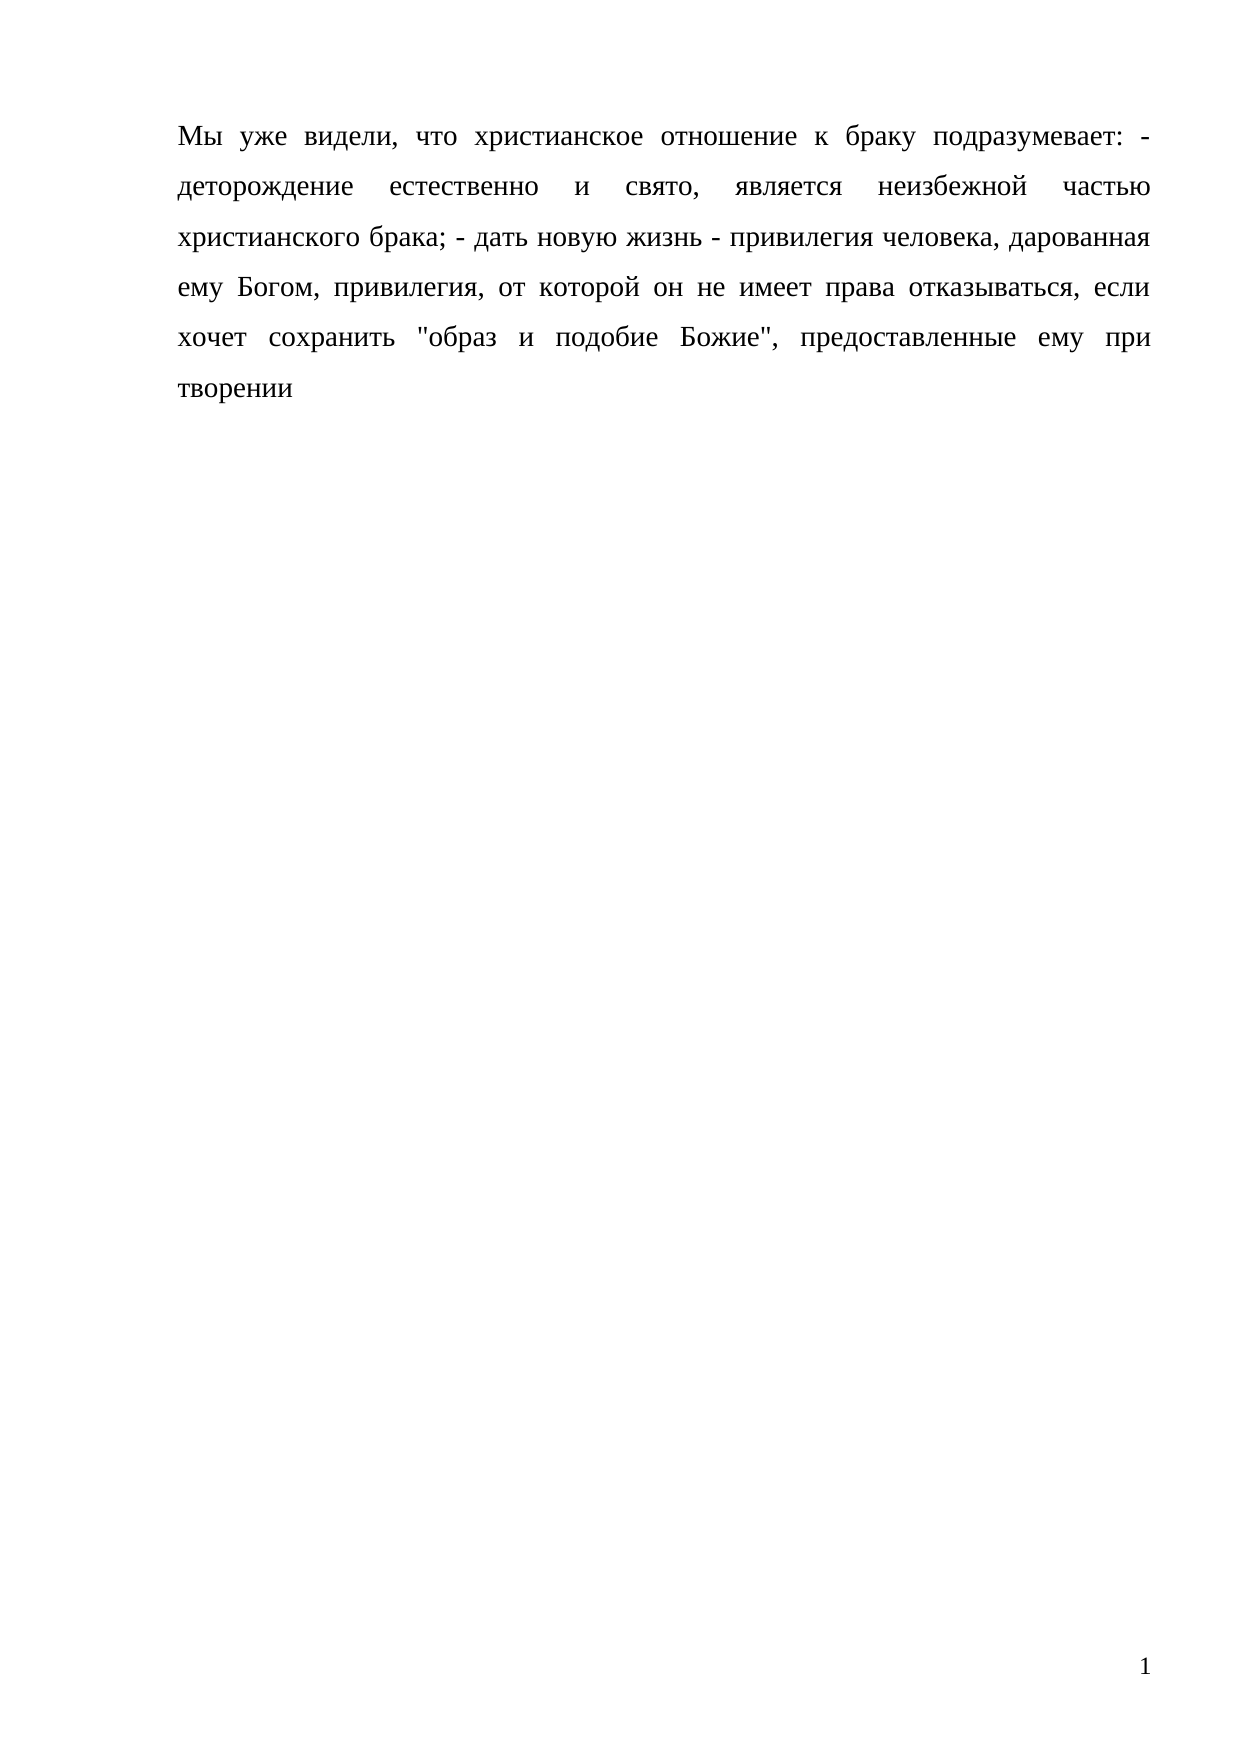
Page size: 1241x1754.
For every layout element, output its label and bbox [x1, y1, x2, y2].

text [177, 118, 1152, 403]
